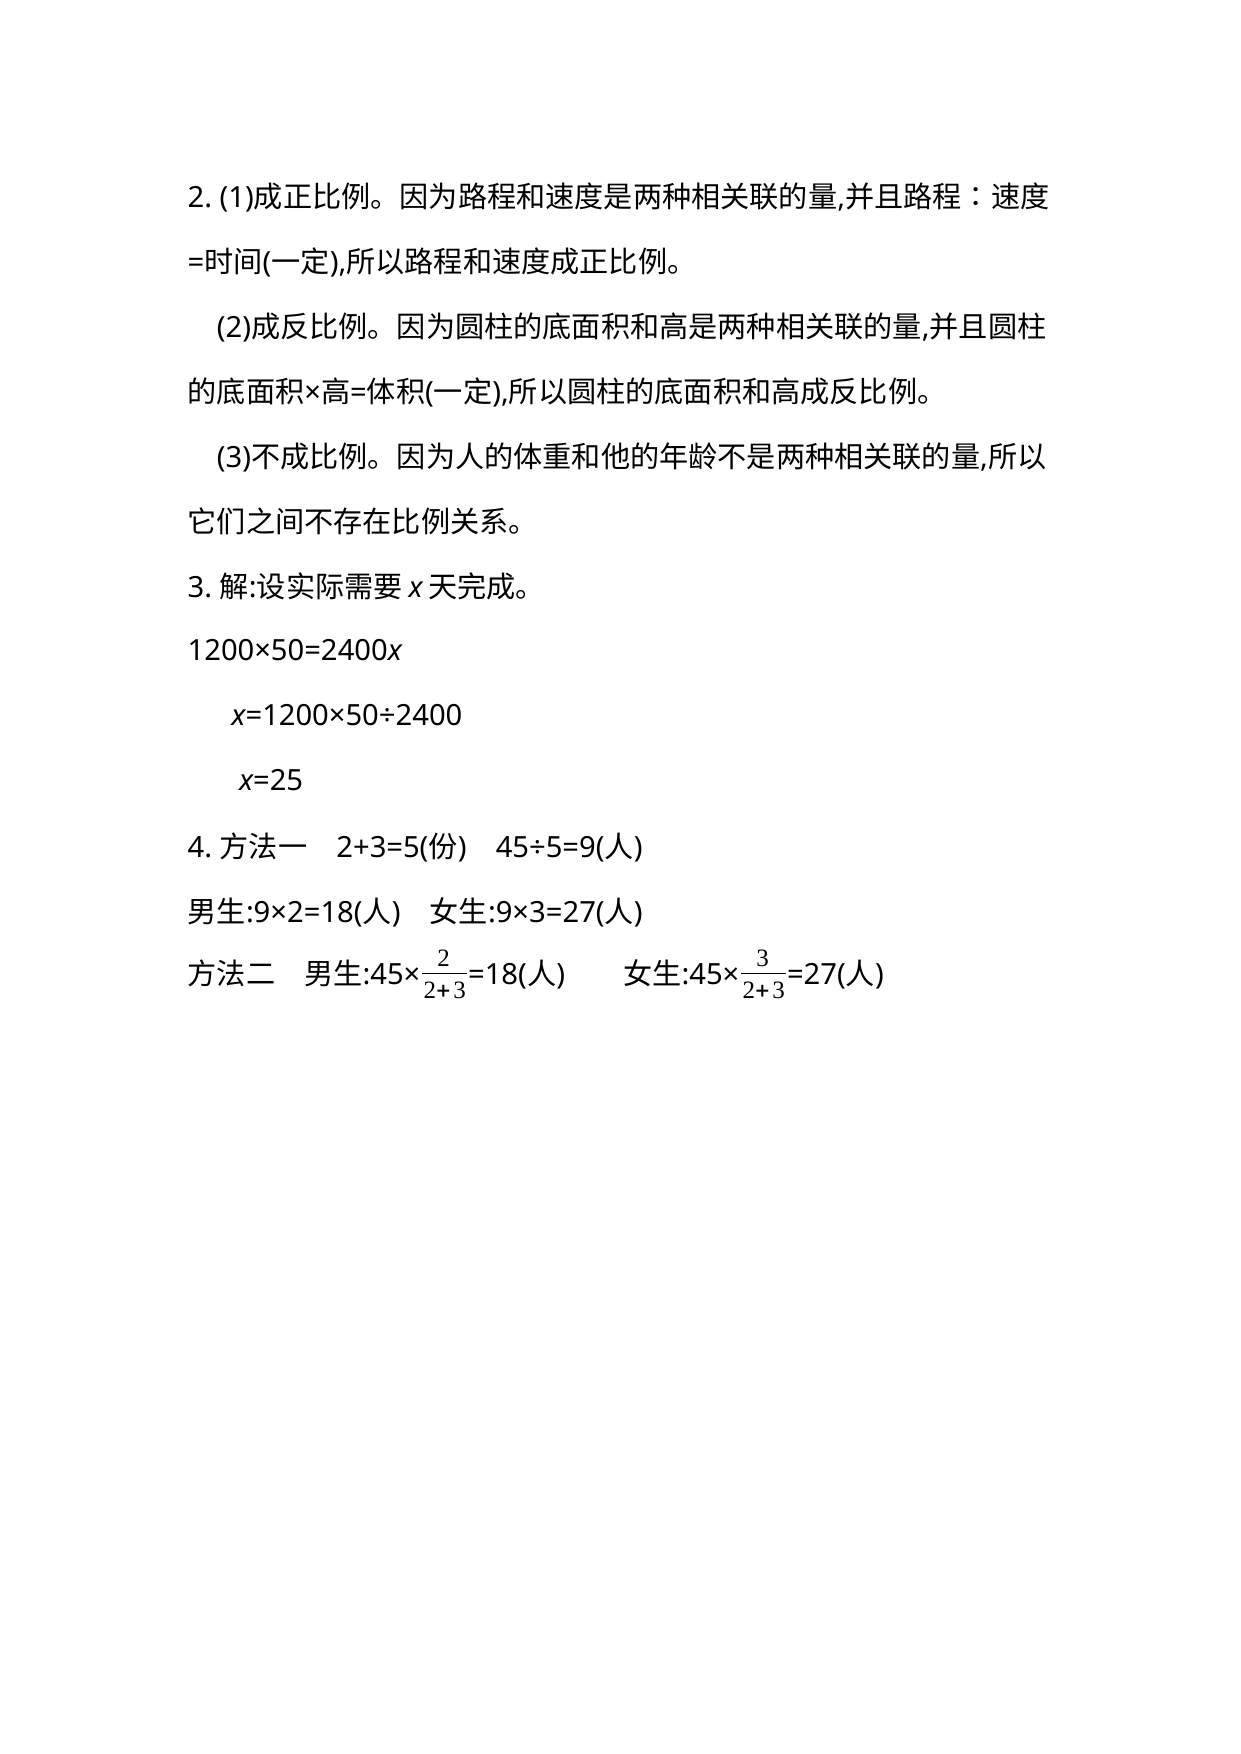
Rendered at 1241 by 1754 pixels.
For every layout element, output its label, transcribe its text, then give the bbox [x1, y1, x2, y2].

text 方法二 男生:45×=18(人) 女生:45×=27(人) [187, 942, 1053, 1007]
text 男生:9×2=18(人) 女生:9×3=27(人) [187, 877, 1053, 942]
text (2)成反比例。因为圆柱的底面积和高是两种相关联的量,并且圆柱的底面积×高=体积(一定),所以圆柱的底面积和高成反比例。 [187, 292, 1053, 422]
text (3)不成比例。因为人的体重和他的年龄不是两种相关联的量,所以它们之间不存在比例关系。 [187, 422, 1053, 552]
text x=25 [187, 747, 1053, 812]
text x=1200×50÷2400 [187, 682, 1053, 747]
text 3. 解:设实际需要x天完成。 [187, 552, 1053, 617]
text 1200×50=2400x [187, 617, 1053, 682]
text 2. (1)成正比例。因为路程和速度是两种相关联的量,并且路程∶速度=时间(一定),所以路程和速度成正比例。 [187, 162, 1053, 292]
text 4. 方法一 2+3=5(份) 45÷5=9(人) [187, 812, 1053, 877]
